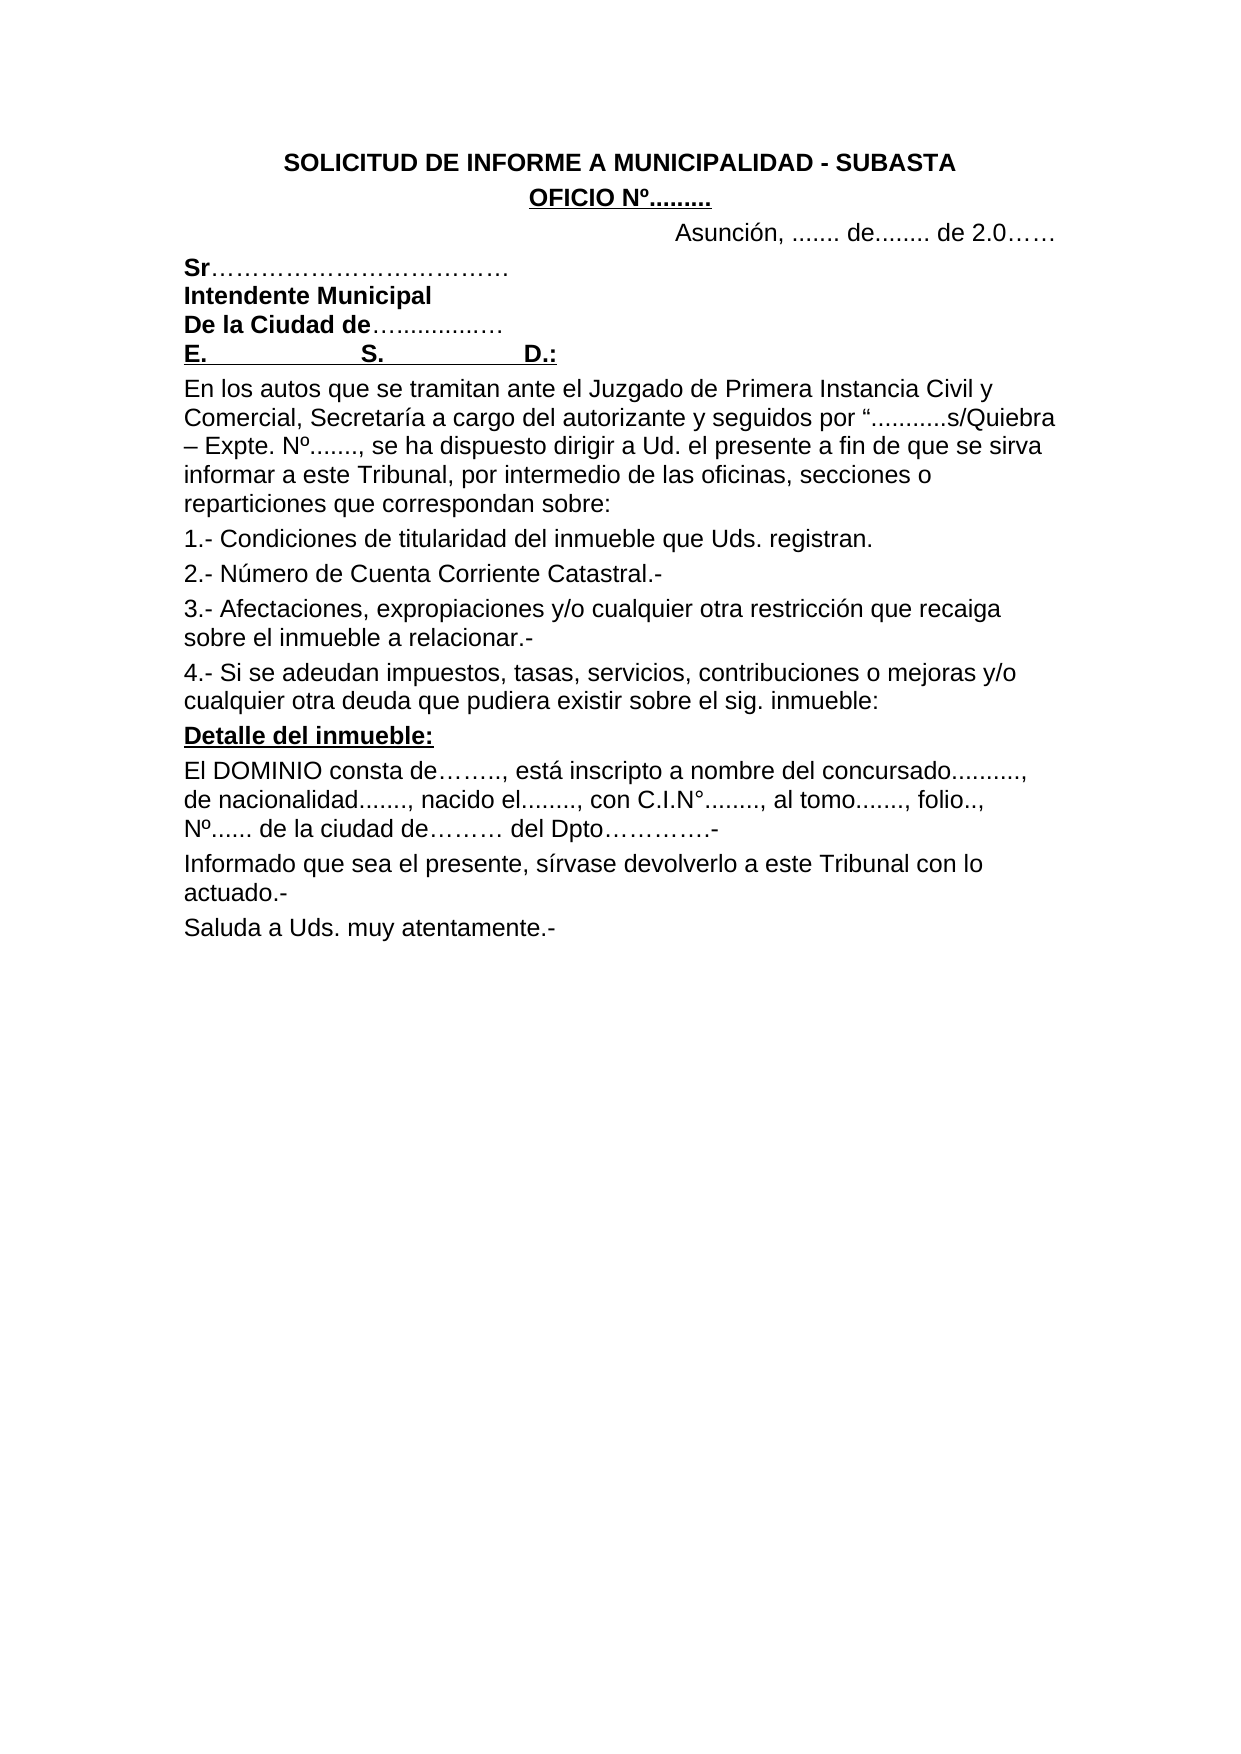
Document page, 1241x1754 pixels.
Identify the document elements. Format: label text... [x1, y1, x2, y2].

table_cell OFICIO Nº......... Asunción, ....... de........ de 2.0…… Sr……………………………… Intendente Municipal De la Ciudad de…............… E. S. D.: En los autos que se tramitan ante el Juzgado de Primera Instancia Civil y Comercial, Secretaría a cargo del autorizante y seguidos por “...........s/Quiebra – Expte. Nº......., se ha dispuesto dirigir a Ud. el presente a fin de que se sirva informar a este Tribunal, por intermedio de las oficinas, secciones o reparticiones que correspondan sobre: 1.- Condiciones de titularidad del inmueble que Uds. registran. 2.- Número de Cuenta Corriente Catastral.- 3.- Afectaciones, expropiaciones y/o cualquier otra restricción que recaiga sobre el inmueble a relacionar.- 4.- Si se adeudan impuestos, tasas, servicios, contribuciones o mejoras y/o cualquier otra deuda que pudiera existir sobre el sig. inmueble: Detalle del inmueble: El DOMINIO consta de…….., está inscripto a nombre del concursado.........., de nacionalidad......., nacido el........, con C.I.N°........, al tomo......., folio.., Nº...... de la ciudad de……… del Dpto………….- Informado que sea el presente, sírvase devolverlo a este Tribunal con lo actuado.- Saluda a Uds. muy atentamente.- [177, 183, 1063, 948]
table_header SOLICITUD DE INFORME A MUNICIPALIDAD - SUBASTA [177, 148, 1063, 183]
